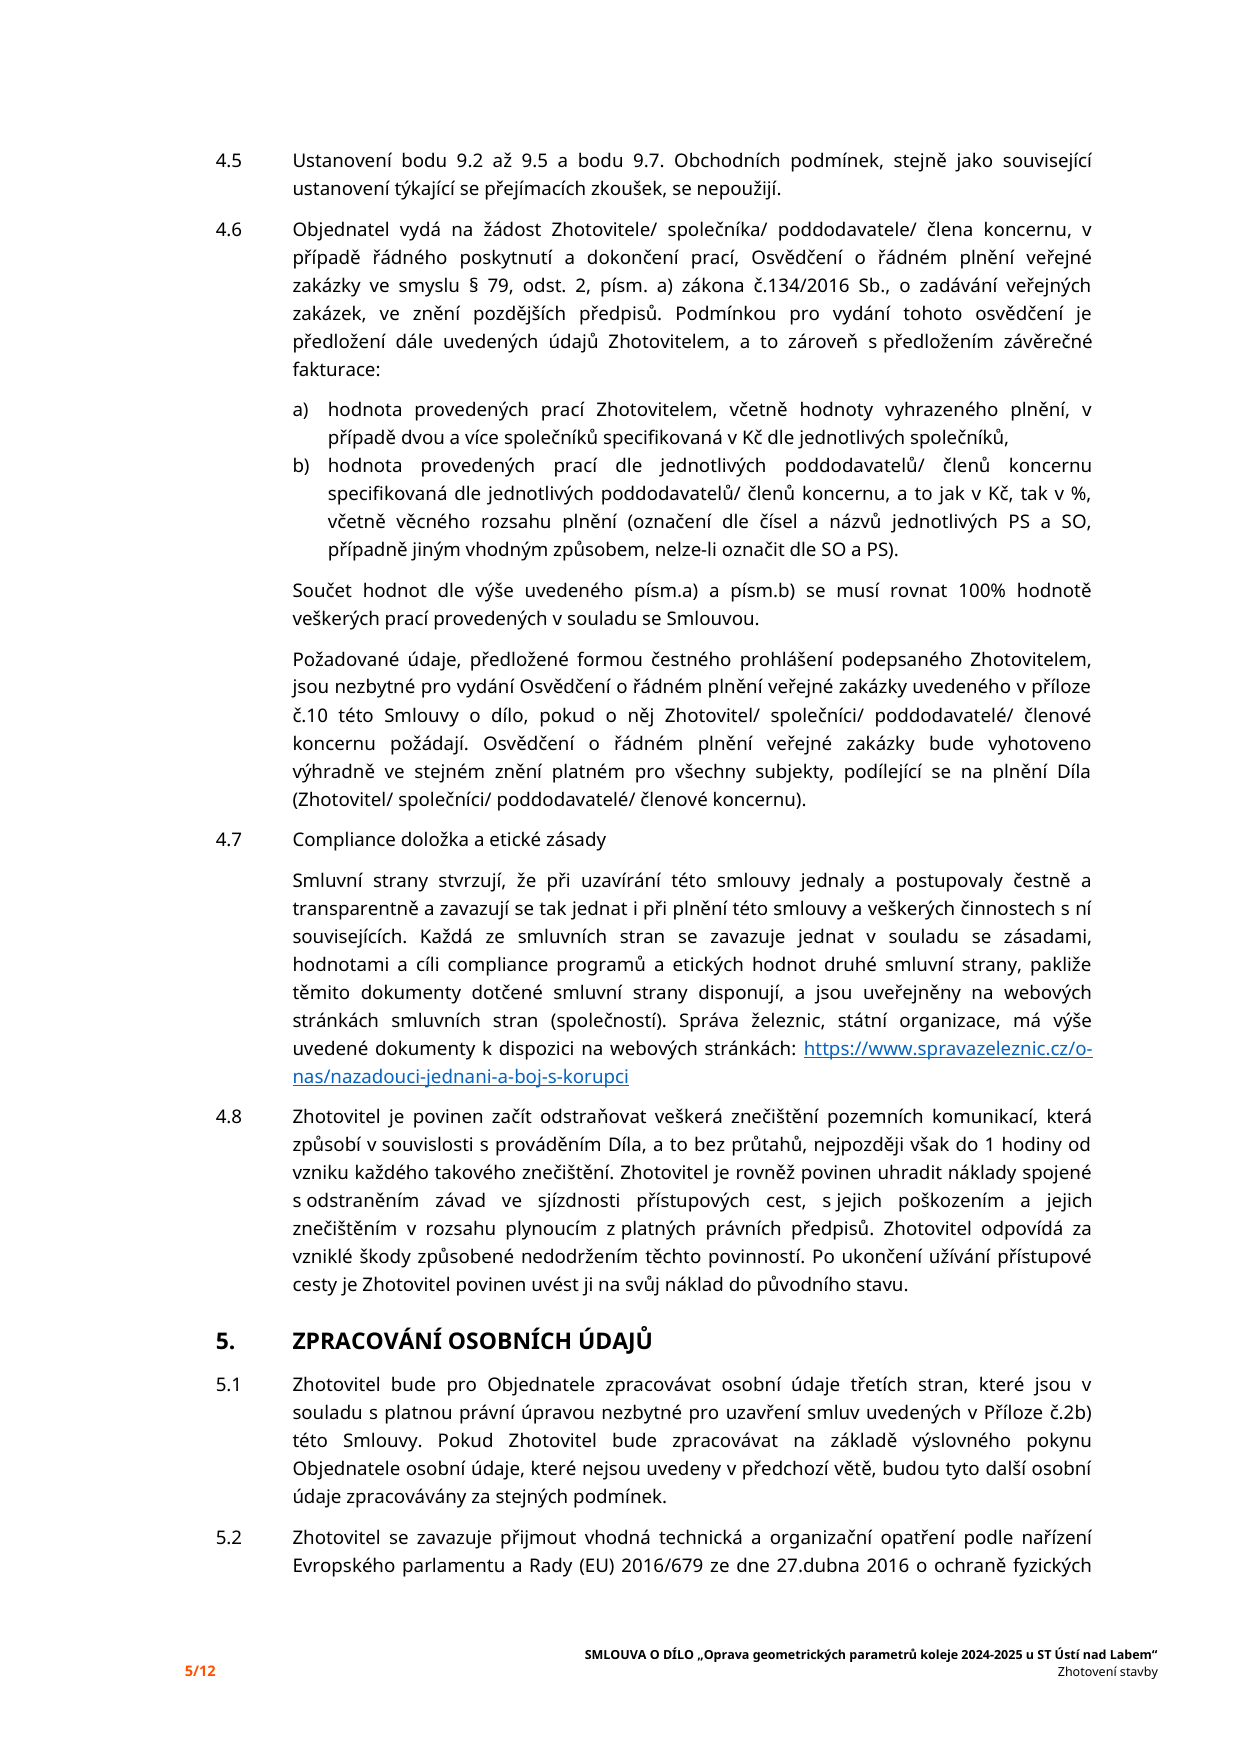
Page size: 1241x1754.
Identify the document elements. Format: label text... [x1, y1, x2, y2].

text Smluvní strany stvrzují, že při uzavírání této smlouvy jednaly a postupovaly čestně a transparentně a zavazují se tak jednat i při plnění této smlouvy a veškerých činnostech s ní souvisejících. Každá ze smluvních stran se zavazuje jednat v souladu se zásadami, hodnotami a cíli compliance programů a etických hodnot druhé smluvní strany, pakliže těmito dokumenty dotčené smluvní strany disponují, a jsou uveřejněny na webových stránkách smluvních stran (společností). Správa železnic, státní organizace, má výše uvedené dokumenty k dispozici na webových stránkách: https://www.spravazeleznic.cz/o-nas/nazadouci-jednani-a-boj-s-korupci [292, 867, 1093, 1089]
text Objednatel vydá na žádost Zhotovitele/ společníka/ poddodavatele/ člena koncernu, v případě řádného poskytnutí a dokončení prací, Osvědčení o řádném plnění veřejné zakázky ve smyslu § 79, odst. 2, písm. a) zákona č.134/2016 Sb., o zadávání veřejných zakázek, ve znění pozdějších předpisů. Podmínkou pro vydání tohoto osvědčení je předložení dále uvedených údajů Zhotovitelem, a to zároveň s předložením závěrečné fakturace: [216, 216, 1093, 382]
text Ustanovení bodu 9.2 až 9.5 a bodu 9.7. Obchodních podmínek, stejně jako související ustanovení týkající se přejímacích zkoušek, se nepoužijí. [216, 147, 1093, 201]
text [216, 1524, 1093, 1578]
text Součet hodnot dle výše uvedeného písm.a) a písm.b) se musí rovnat 100% hodnotě veškerých prací provedených v souladu se Smlouvou. [292, 577, 1093, 631]
text hodnota provedených prací dle jednotlivých poddodavatelů/ členů koncernu specifikovaná dle jednotlivých poddodavatelů/ členů koncernu, a to jak v Kč, tak v %, včetně věcného rozsahu plnění (označení dle čísel a názvů jednotlivých PS a SO, případně jiným vhodným způsobem, nelze-li označit dle SO a PS). [292, 453, 1093, 562]
text Zhotovitel bude pro Objednatele zpracovávat osobní údaje třetích stran, které jsou v souladu s platnou právní úpravou nezbytné pro uzavření smluv uvedených v Příloze č.2b) této Smlouvy. Pokud Zhotovitel bude zpracovávat na základě výslovného pokynu Objednatele osobní údaje, které nejsou uvedeny v předchozí větě, budou tyto další osobní údaje zpracovávány za stejných podmínek. [216, 1372, 1093, 1509]
text Zhotovitel je povinen začít odstraňovat veškerá znečištění pozemních komunikací, která způsobí v souvislosti s prováděním Díla, a to bez průtahů, nejpozději však do 1 hodiny od vzniku každého takového znečištění. Zhotovitel je rovněž povinen uhradit náklady spojené s odstraněním závad ve sjízdnosti přístupových cest, s jejich poškozením a jejich znečištěním v rozsahu plynoucím z platných právních předpisů. Zhotovitel odpovídá za vzniklé škody způsobené nedodržením těchto povinností. Po ukončení užívání přístupové cesty je Zhotovitel povinen uvést ji na svůj náklad do původního stavu. [216, 1104, 1093, 1297]
text ZPRACOVÁNÍ OSOBNÍCH ÚDAJŮ [216, 1325, 1093, 1356]
text Požadované údaje, předložené formou čestného prohlášení podepsaného Zhotovitelem, jsou nezbytné pro vydání Osvědčení o řádném plnění veřejné zakázky uvedeného v příloze č.10 této Smlouvy o dílo, pokud o něj Zhotovitel/ společníci/ poddodavatelé/ členové koncernu požádají. Osvědčení o řádném plnění veřejné zakázky bude vyhotoveno výhradně ve stejném znění platném pro všechny subjekty, podílející se na plnění Díla (Zhotovitel/ společníci/ poddodavatelé/ členové koncernu). [292, 646, 1093, 811]
list hodnota provedených prací Zhotovitelem, včetně hodnoty vyhrazeného plnění, v případě dvou a více společníků specifikovaná v Kč dle jednotlivých společníků, [292, 397, 1093, 450]
text Compliance doložka a etické zásady [216, 826, 1093, 852]
